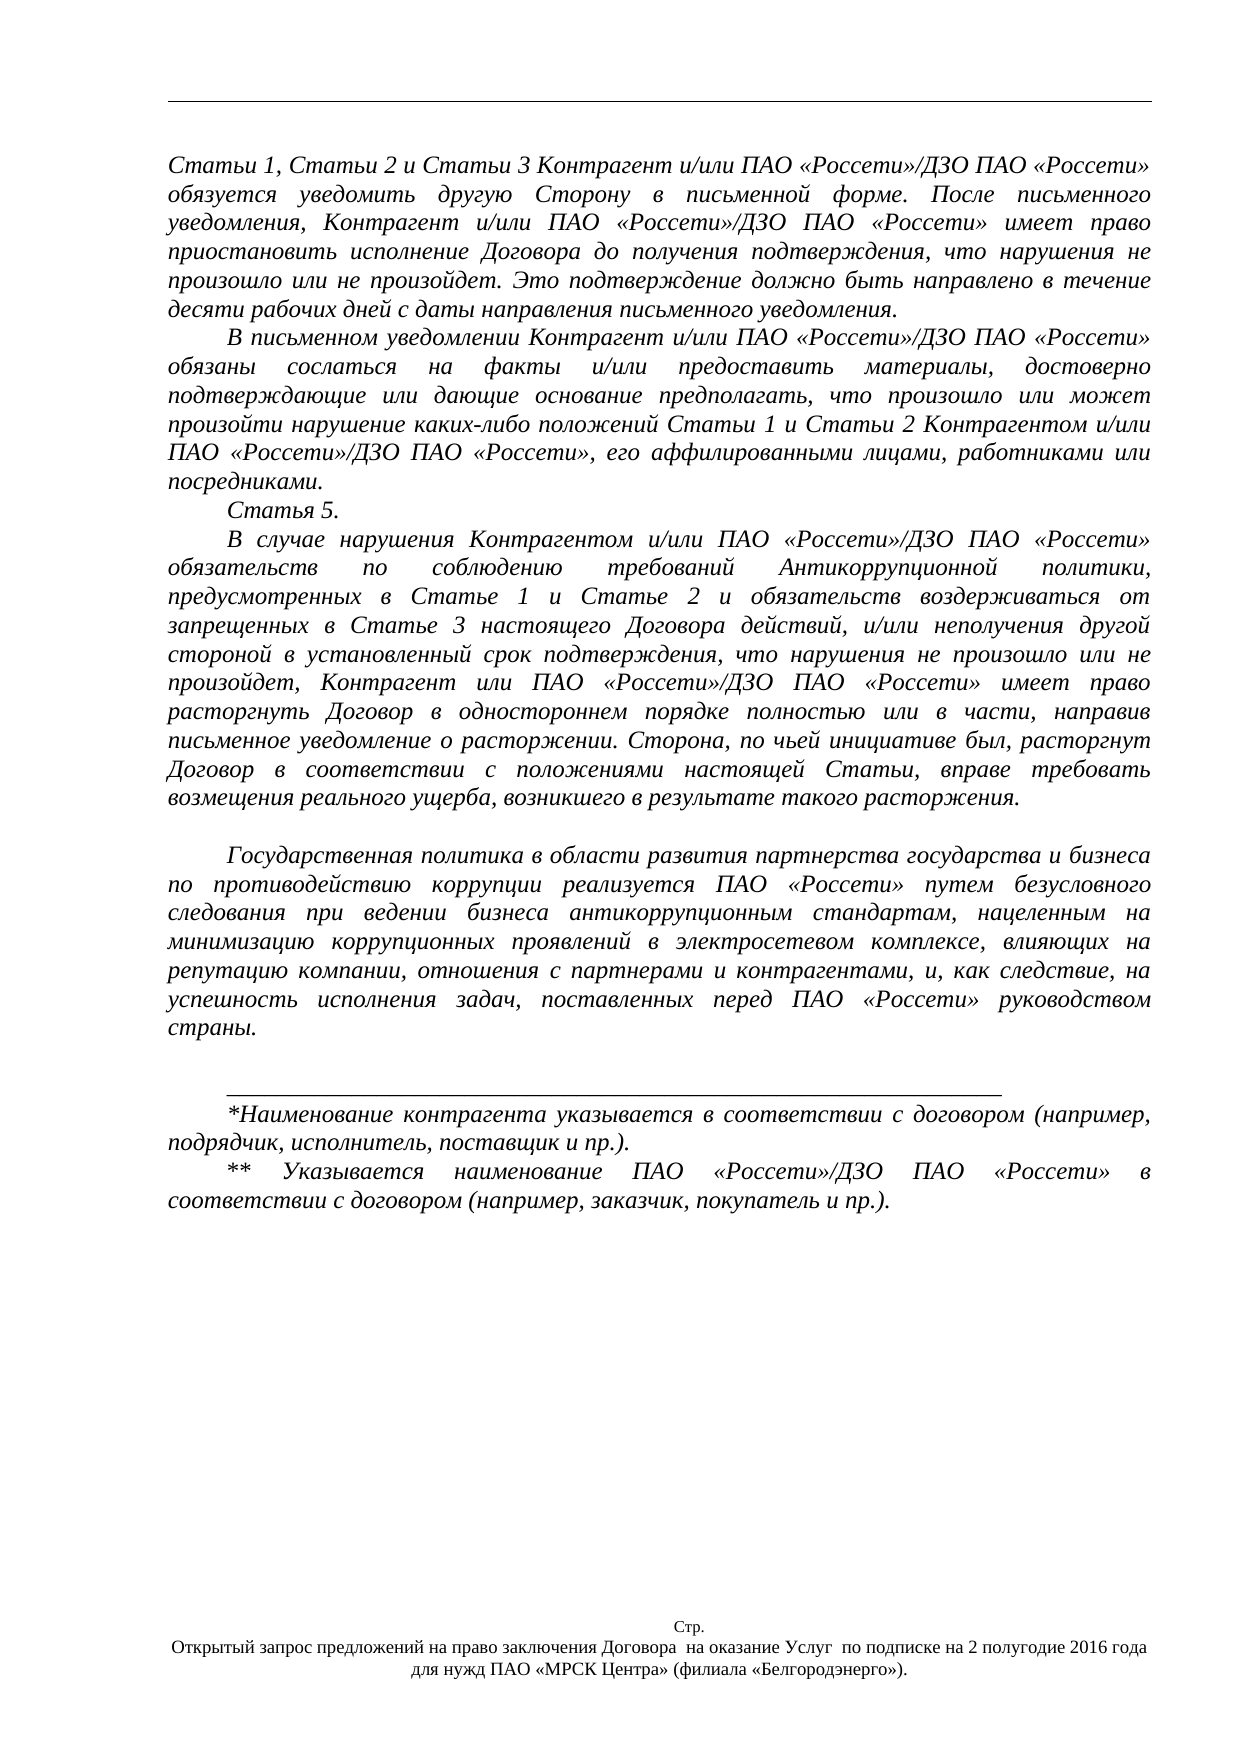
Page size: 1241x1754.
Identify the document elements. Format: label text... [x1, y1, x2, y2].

text *Наименование контрагента указывается в соответствии с договором (например, подрядчик, исполнитель, поставщик и пр.). [168, 1099, 1152, 1156]
text Государственная политика в области развития партнерства государства и бизнеса по противодействию коррупции реализуется ПАО «Россети» путем безусловного следования при ведении бизнеса антикоррупционным стандартам, нацеленным на минимизацию коррупционных проявлений в электросетевом комплексе, влияющих на репутацию компании, отношения с партнерами и контрагентами, и, как следствие, на успешность исполнения задач, поставленных перед ПАО «Россети» руководством страны. [168, 840, 1152, 1041]
text Статья 5. [168, 495, 1152, 524]
text ** Указывается наименование ПАО «Россети»/ДЗО ПАО «Россети» в соответствии с договором (например, заказчик, покупатель и пр.). [168, 1156, 1152, 1214]
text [168, 150, 1152, 322]
text ______________________________________________________________ [168, 1070, 1152, 1099]
text В письменном уведомлении Контрагент и/или ПАО «Россети»/ДЗО ПАО «Россети» обязаны сослаться на факты и/или предоставить материалы, достоверно подтверждающие или дающие основание предполагать, что произошло или может произойти нарушение каких-либо положений Статьи 1 и Статьи 2 Контрагентом и/или ПАО «Россети»/ДЗО ПАО «Россети», его аффилированными лицами, работниками или посредниками. [168, 322, 1152, 495]
text В случае нарушения Контрагентом и/или ПАО «Россети»/ДЗО ПАО «Россети» обязательств по соблюдению требований Антикоррупционной политики, предусмотренных в Статье 1 и Статье 2 и обязательств воздерживаться от запрещенных в Статье 3 настоящего Договора действий, и/или неполучения другой стороной в установленный срок подтверждения, что нарушения не произошло или не произойдет, Контрагент или ПАО «Россети»/ДЗО ПАО «Россети» имеет право расторгнуть Договор в одностороннем порядке полностью или в части, направив письменное уведомление о расторжении. Сторона, по чьей инициативе был, расторгнут Договор в соответствии с положениями настоящей Статьи, вправе требовать возмещения реального ущерба, возникшего в результате такого расторжения. [168, 524, 1152, 811]
